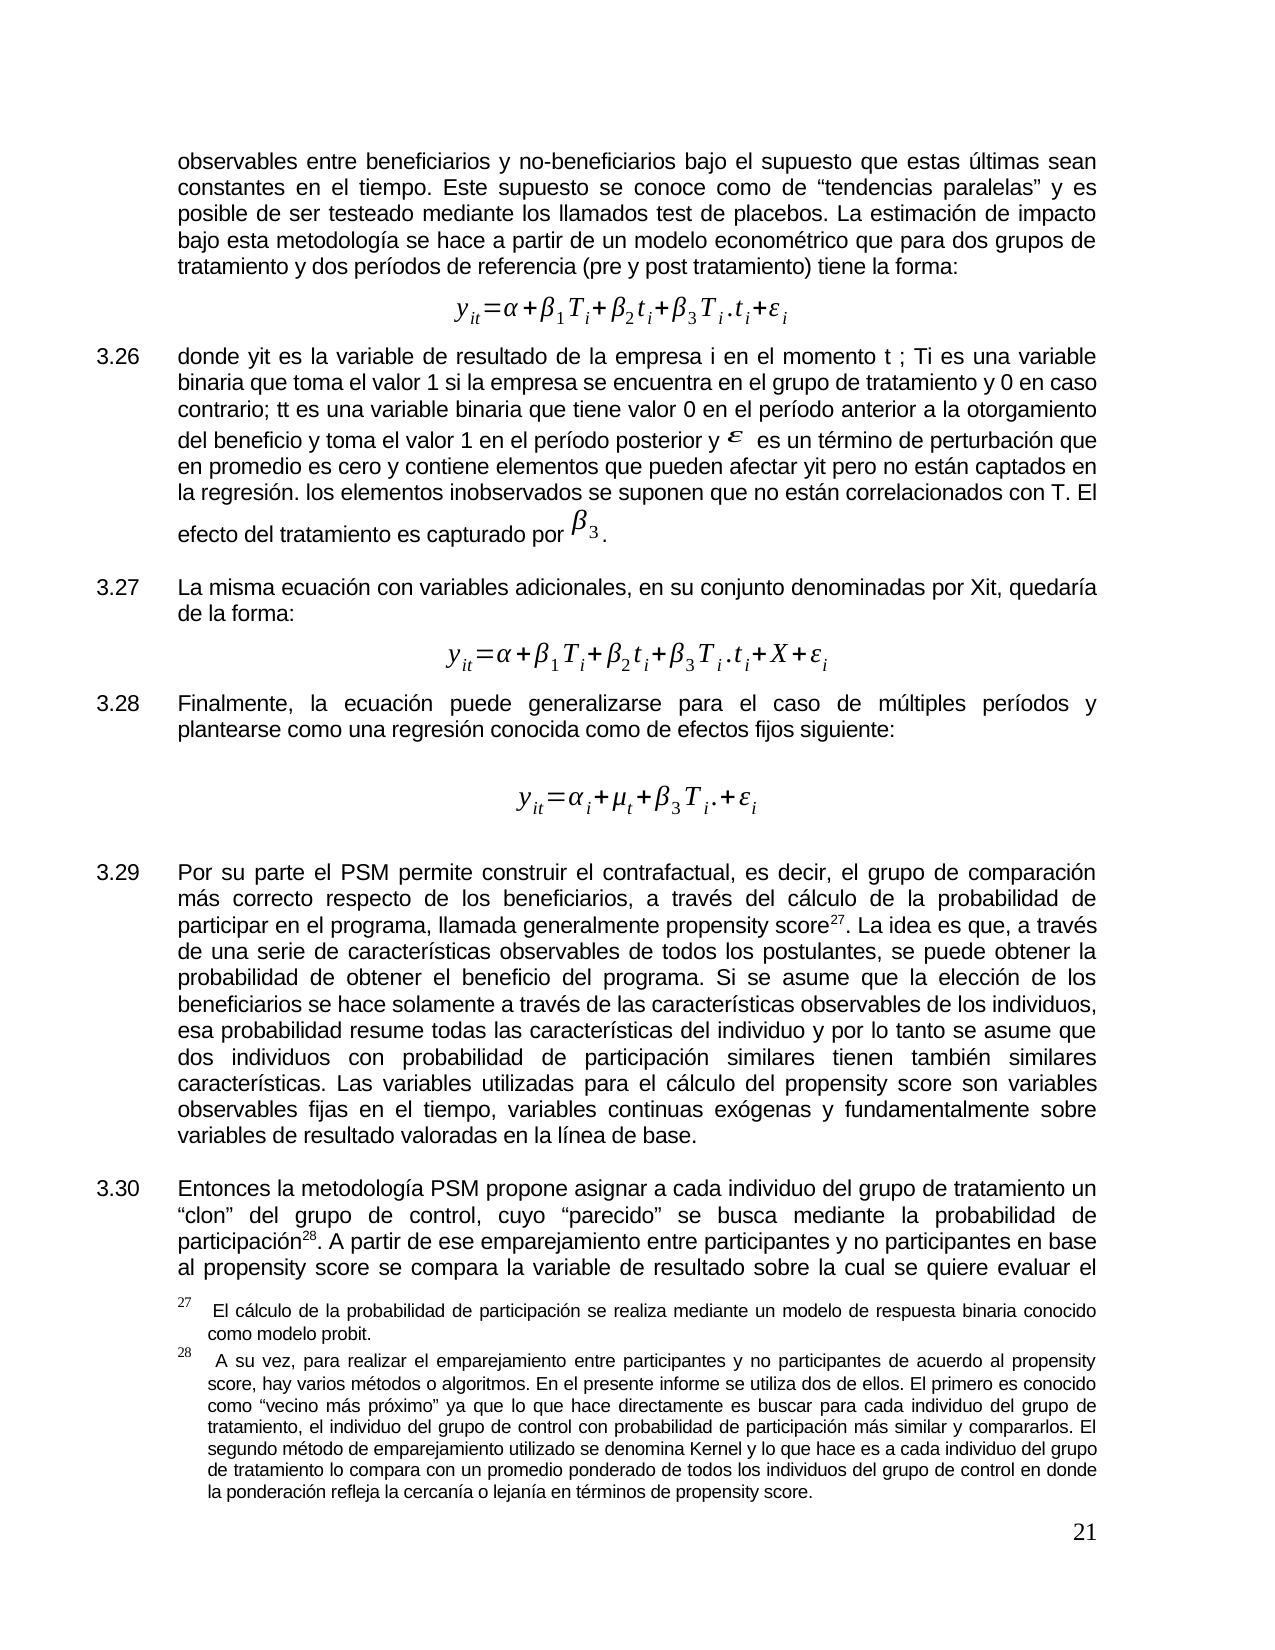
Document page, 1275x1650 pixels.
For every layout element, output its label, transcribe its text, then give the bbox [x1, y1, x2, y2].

list donde yit es la variable de resultado de la empresa i en el momento t ; Ti es una variable binaria que toma el valor 1 si la empresa se encuentra en el grupo de tratamiento y 0 en caso contrario; tt es una variable binaria que tiene valor 0 en el período anterior a la otorgamiento del beneficio y toma el valor 1 en el período posterior y es un término de perturbación que en promedio es cero y contiene elementos que pueden afectar yit pero no están captados en la regresión. los elementos inobservados se suponen que no están correlacionados con T. El efecto del tratamiento es capturado por . [140, 343, 1098, 547]
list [140, 1175, 1098, 1281]
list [140, 148, 1098, 279]
list Por su parte el PSM permite construir el contrafactual, es decir, el grupo de comparación más correcto respecto de los beneficiarios, a través del cálculo de la probabilidad de participar en el programa, llamada generalmente propensity score. La idea es que, a través de una serie de características observables de todos los postulantes, se puede obtener la probabilidad de obtener el beneficio del programa. Si se asume que la elección de los beneficiarios se hace solamente a través de las características observables de los individuos, esa probabilidad resume todas las características del individuo y por lo tanto se asume que dos individuos con probabilidad de participación similares tienen también similares características. Las variables utilizadas para el cálculo del propensity score son variables observables fijas en el tiempo, variables continuas exógenas y fundamentalmente sobre variables de resultado valoradas en la línea de base. [140, 859, 1098, 1149]
list La misma ecuación con variables adicionales, en su conjunto denominadas por Xit, quedaría de la forma: [140, 573, 1098, 626]
list Finalmente, la ecuación puede generalizarse para el caso de múltiples períodos y plantearse como una regresión conocida como de efectos fijos siguiente: [140, 690, 1098, 743]
